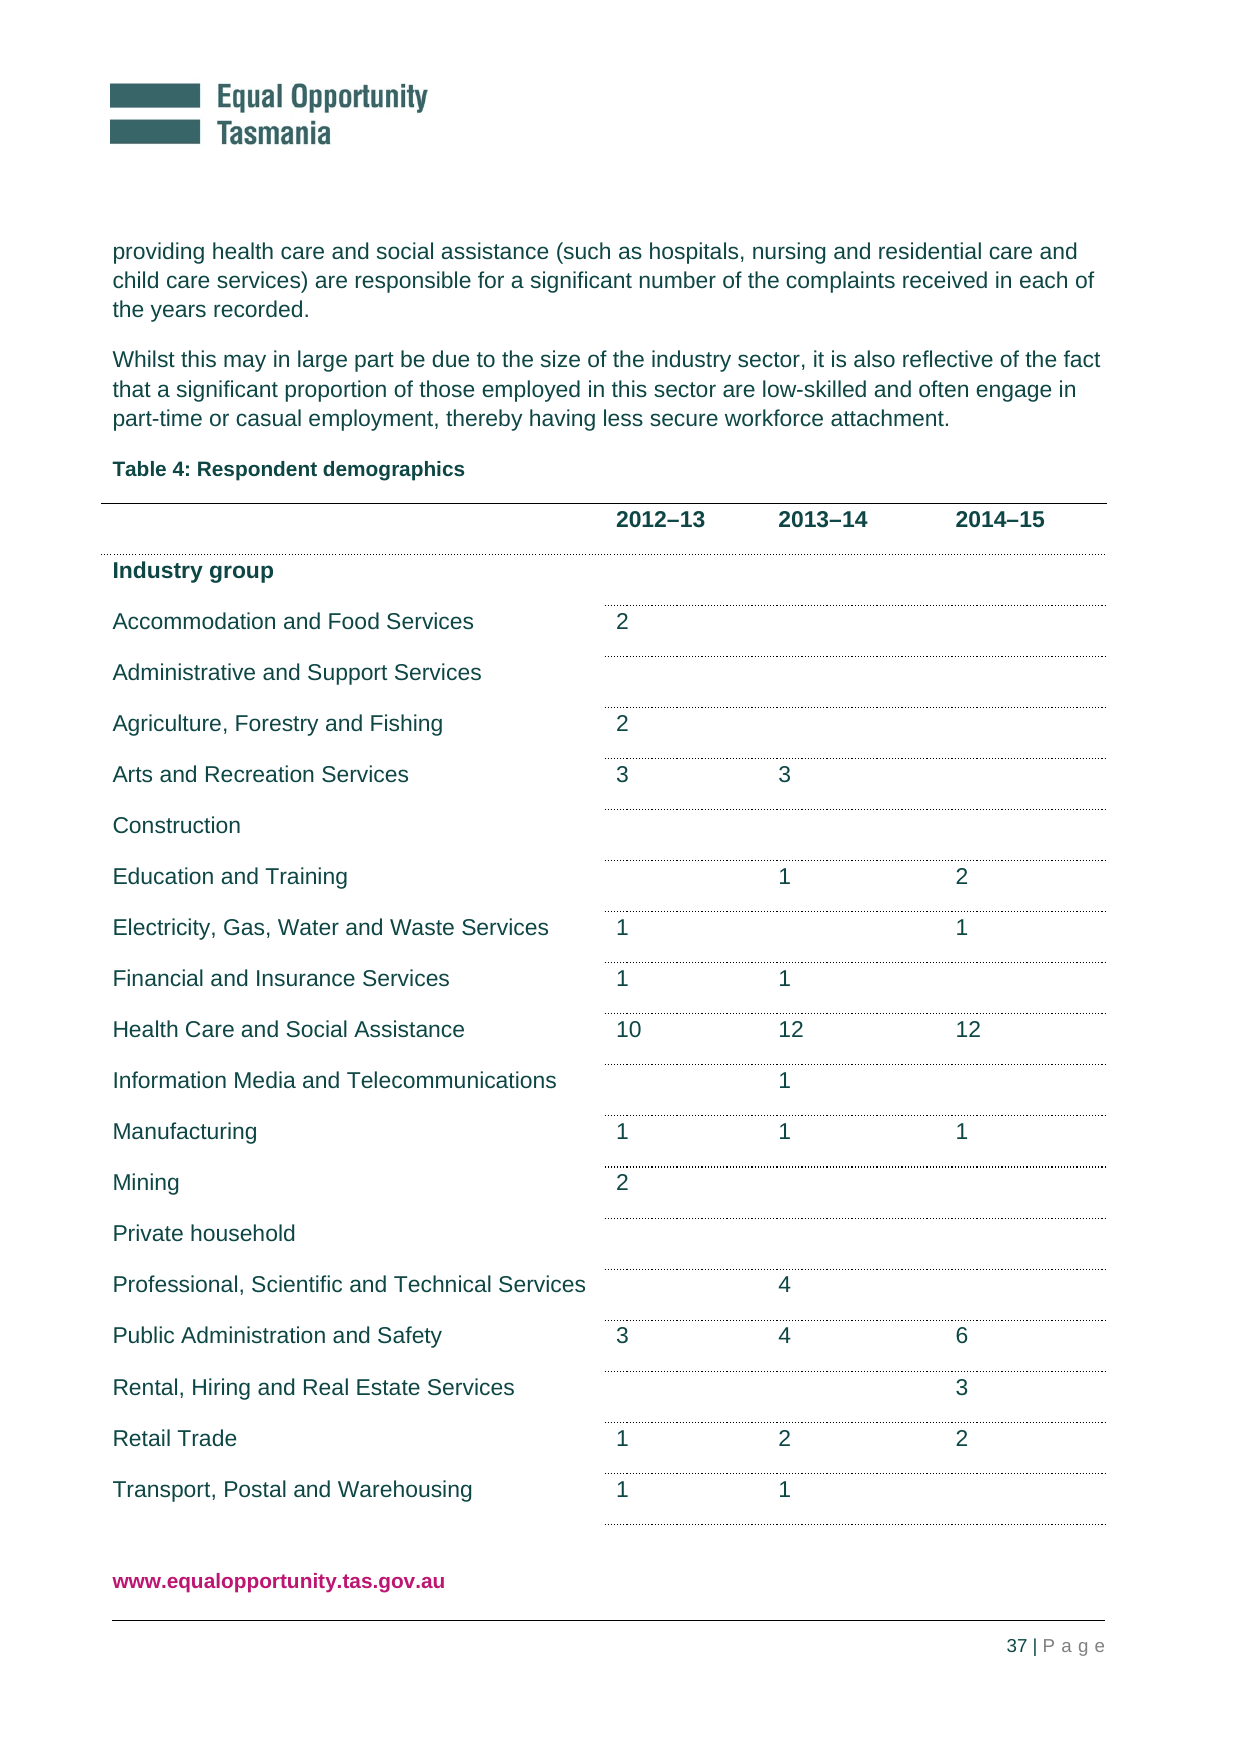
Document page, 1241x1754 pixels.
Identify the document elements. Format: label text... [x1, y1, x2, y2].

table_cell [767, 605, 944, 656]
table_header [101, 504, 604, 554]
text Table 4: Respondent demographics [112, 453, 1105, 482]
table_cell [767, 1166, 944, 1217]
table_cell Private household [101, 1218, 604, 1268]
table_cell 2 [767, 1422, 944, 1473]
table_cell 2 [605, 1166, 767, 1217]
table_cell 6 [944, 1320, 1107, 1371]
table_cell [944, 656, 1107, 707]
table_header 2014–15 [944, 504, 1107, 554]
table_cell Retail Trade [101, 1422, 604, 1473]
table_cell [944, 1269, 1107, 1319]
table_cell Education and Training [101, 860, 604, 911]
table_cell 1 [944, 911, 1107, 962]
table_cell Rental, Hiring and Real Estate Services [101, 1371, 604, 1422]
table_cell 3 [605, 1320, 767, 1371]
table_header 2012–13 [605, 504, 767, 554]
table_cell [605, 1371, 767, 1422]
table_cell [767, 707, 944, 758]
table_cell [605, 1218, 767, 1268]
table_cell [605, 656, 767, 707]
table_cell 2 [944, 860, 1107, 911]
table_cell [944, 962, 1107, 1013]
table_cell [944, 605, 1107, 656]
table_cell 1 [767, 1473, 944, 1524]
table_cell [605, 1064, 767, 1115]
table_cell [944, 1473, 1107, 1524]
table_cell 1 [767, 1064, 944, 1115]
text Whilst this may in large part be due to the size of the industry sector, it is also reflective of the fact that a significant proportion of those employed in this sector are low-skilled and often engage in part-time or casual employment, thereby having less secure workforce attachment. [112, 344, 1105, 432]
table_cell Accommodation and Food Services [101, 605, 604, 656]
table_cell 1 [605, 962, 767, 1013]
table_cell [605, 809, 767, 860]
table_cell 2 [605, 605, 767, 656]
table_cell [605, 1269, 767, 1319]
table_cell 10 [605, 1013, 767, 1064]
table_cell Mining [101, 1166, 604, 1217]
table_cell 1 [944, 1115, 1107, 1166]
table_cell [767, 1371, 944, 1422]
table_cell Arts and Recreation Services [101, 758, 604, 809]
table_cell Transport, Postal and Warehousing [101, 1473, 604, 1524]
table_cell Information Media and Telecommunications [101, 1064, 604, 1115]
table_cell Health Care and Social Assistance [101, 1013, 604, 1064]
picture [110, 76, 1144, 149]
table_cell Public Administration and Safety [101, 1320, 604, 1371]
table_cell 12 [944, 1013, 1107, 1064]
table_cell [767, 1218, 944, 1268]
table_cell Industry group [101, 554, 1107, 605]
table_cell Electricity, Gas, Water and Waste Services [101, 911, 604, 962]
table_cell 3 [605, 758, 767, 809]
table_cell Construction [101, 809, 604, 860]
table_cell [944, 707, 1107, 758]
table_cell 2 [605, 707, 767, 758]
table_cell Professional, Scientific and Technical Services [101, 1269, 604, 1319]
table_cell 1 [767, 860, 944, 911]
table_cell 4 [767, 1269, 944, 1319]
table_cell 1 [605, 1422, 767, 1473]
table_cell [767, 656, 944, 707]
table_cell 1 [605, 1115, 767, 1166]
table_cell 3 [944, 1371, 1107, 1422]
table_cell [944, 1166, 1107, 1217]
table_cell 1 [605, 911, 767, 962]
table_cell [944, 758, 1107, 809]
table_cell 3 [767, 758, 944, 809]
table_cell [767, 911, 944, 962]
table_cell [944, 1064, 1107, 1115]
table_cell 1 [767, 962, 944, 1013]
table_header 2013–14 [767, 504, 944, 554]
table_cell Manufacturing [101, 1115, 604, 1166]
table_cell Financial and Insurance Services [101, 962, 604, 1013]
table_cell [944, 1218, 1107, 1268]
table_cell Administrative and Support Services [101, 656, 604, 707]
table_cell 1 [767, 1115, 944, 1166]
table_cell [767, 809, 944, 860]
table_cell 2 [944, 1422, 1107, 1473]
table_cell 4 [767, 1320, 944, 1371]
table_cell [605, 860, 767, 911]
table_cell 12 [767, 1013, 944, 1064]
table_cell [944, 809, 1107, 860]
table_cell Agriculture, Forestry and Fishing [101, 707, 604, 758]
table_cell 1 [605, 1473, 767, 1524]
